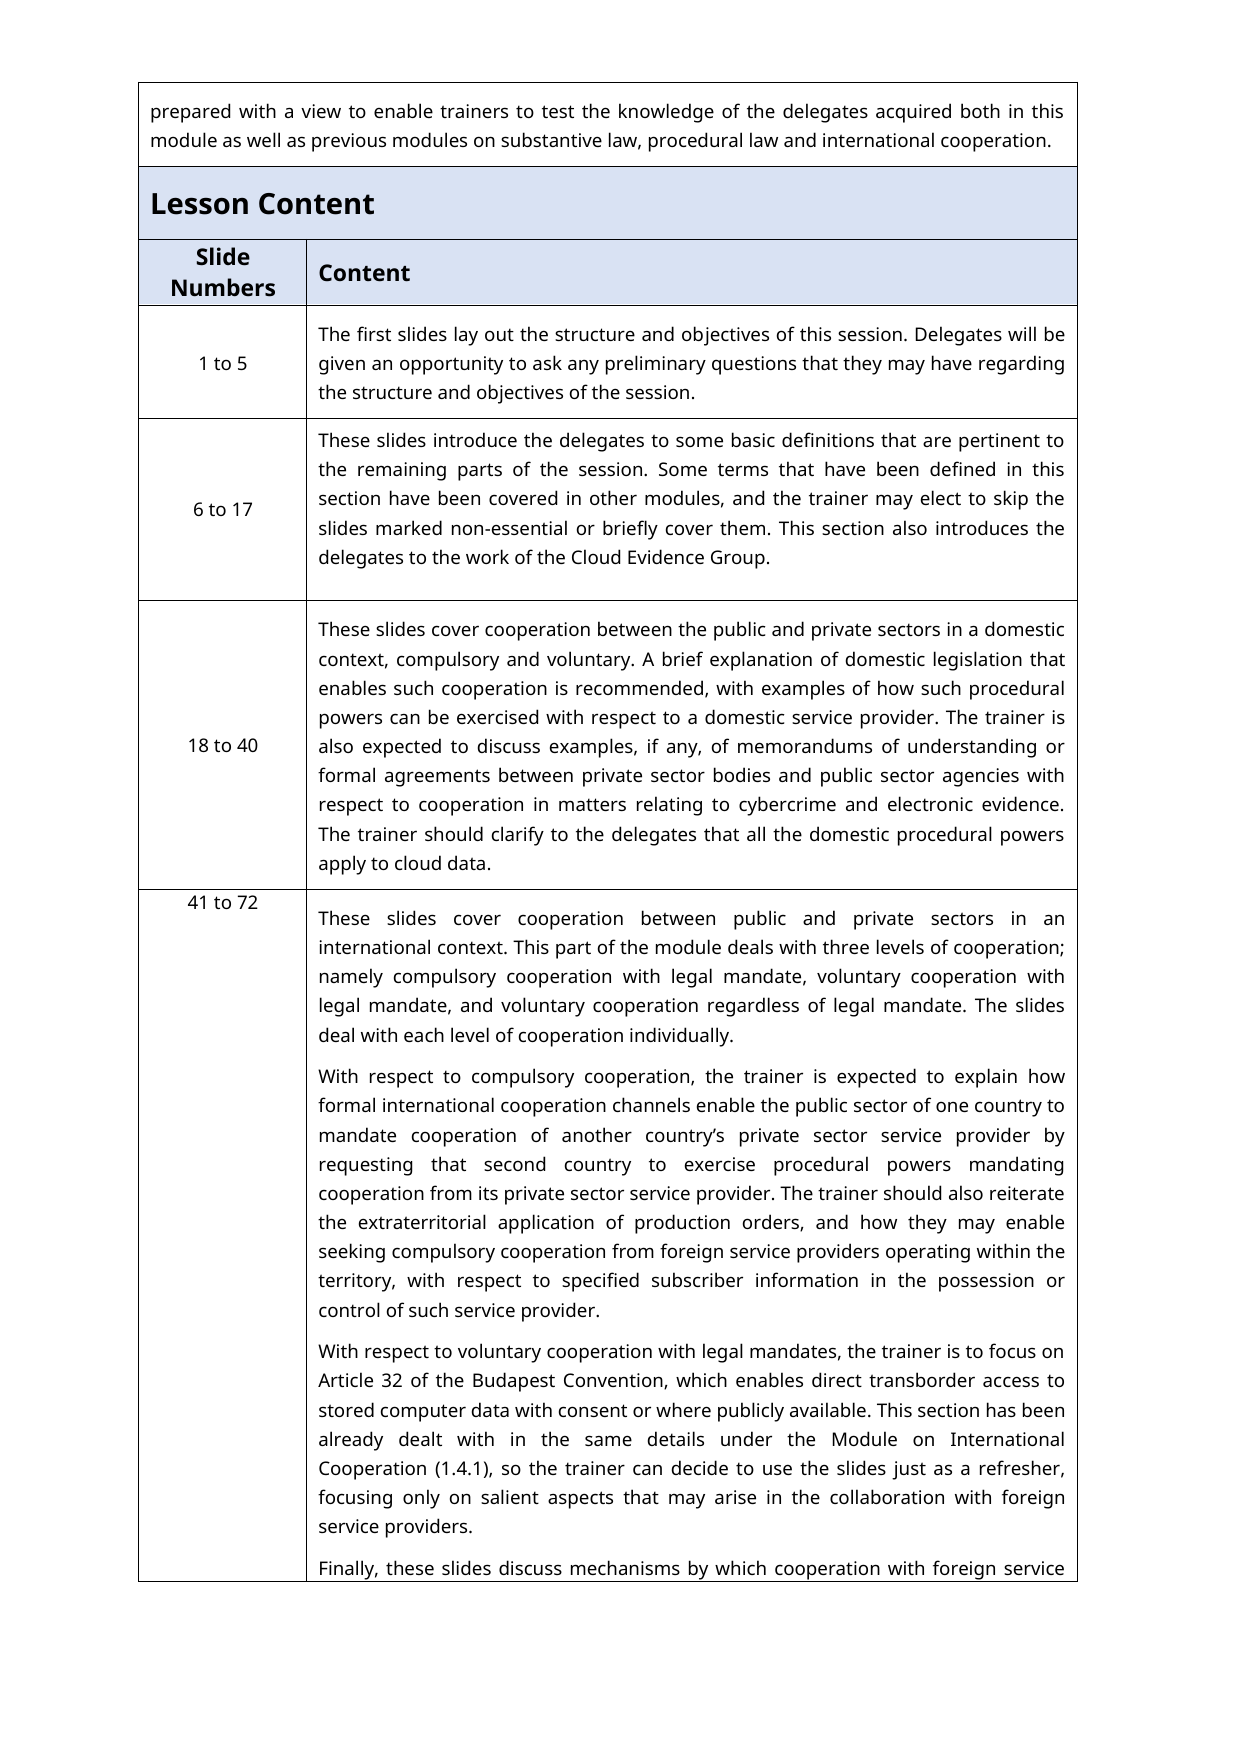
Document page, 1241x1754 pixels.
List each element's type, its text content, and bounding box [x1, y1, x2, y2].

table_cell Content [307, 240, 1077, 304]
table_cell These slides introduce the delegates to some basic definitions that are pertinent to the remaining parts of the session. Some terms that have been defined in this section have been covered in other modules, and the trainer may elect to skip the slides marked non-essential or briefly cover them. This section also introduces the delegates to the work of the Cloud Evidence Group. [307, 419, 1077, 600]
table_cell Lesson Content [139, 167, 1077, 239]
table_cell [307, 890, 1077, 1581]
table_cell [139, 83, 1077, 166]
table_cell 18 to 40 [139, 601, 306, 888]
table_cell These slides cover cooperation between the public and private sectors in a domestic context, compulsory and voluntary. A brief explanation of domestic legislation that enables such cooperation is recommended, with examples of how such procedural powers can be exercised with respect to a domestic service provider. The trainer is also expected to discuss examples, if any, of memorandums of understanding or formal agreements between private sector bodies and public sector agencies with respect to cooperation in matters relating to cybercrime and electronic evidence. The trainer should clarify to the delegates that all the domestic procedural powers apply to cloud data. [307, 601, 1077, 888]
table_cell 41 to 72 [139, 890, 306, 1581]
table_cell 1 to 5 [139, 306, 306, 418]
table_cell 6 to 17 [139, 419, 306, 600]
table_cell The first slides lay out the structure and objectives of this session. Delegates will be given an opportunity to ask any preliminary questions that they may have regarding the structure and objectives of the session. [307, 306, 1077, 418]
table_cell Slide Numbers [139, 240, 306, 304]
